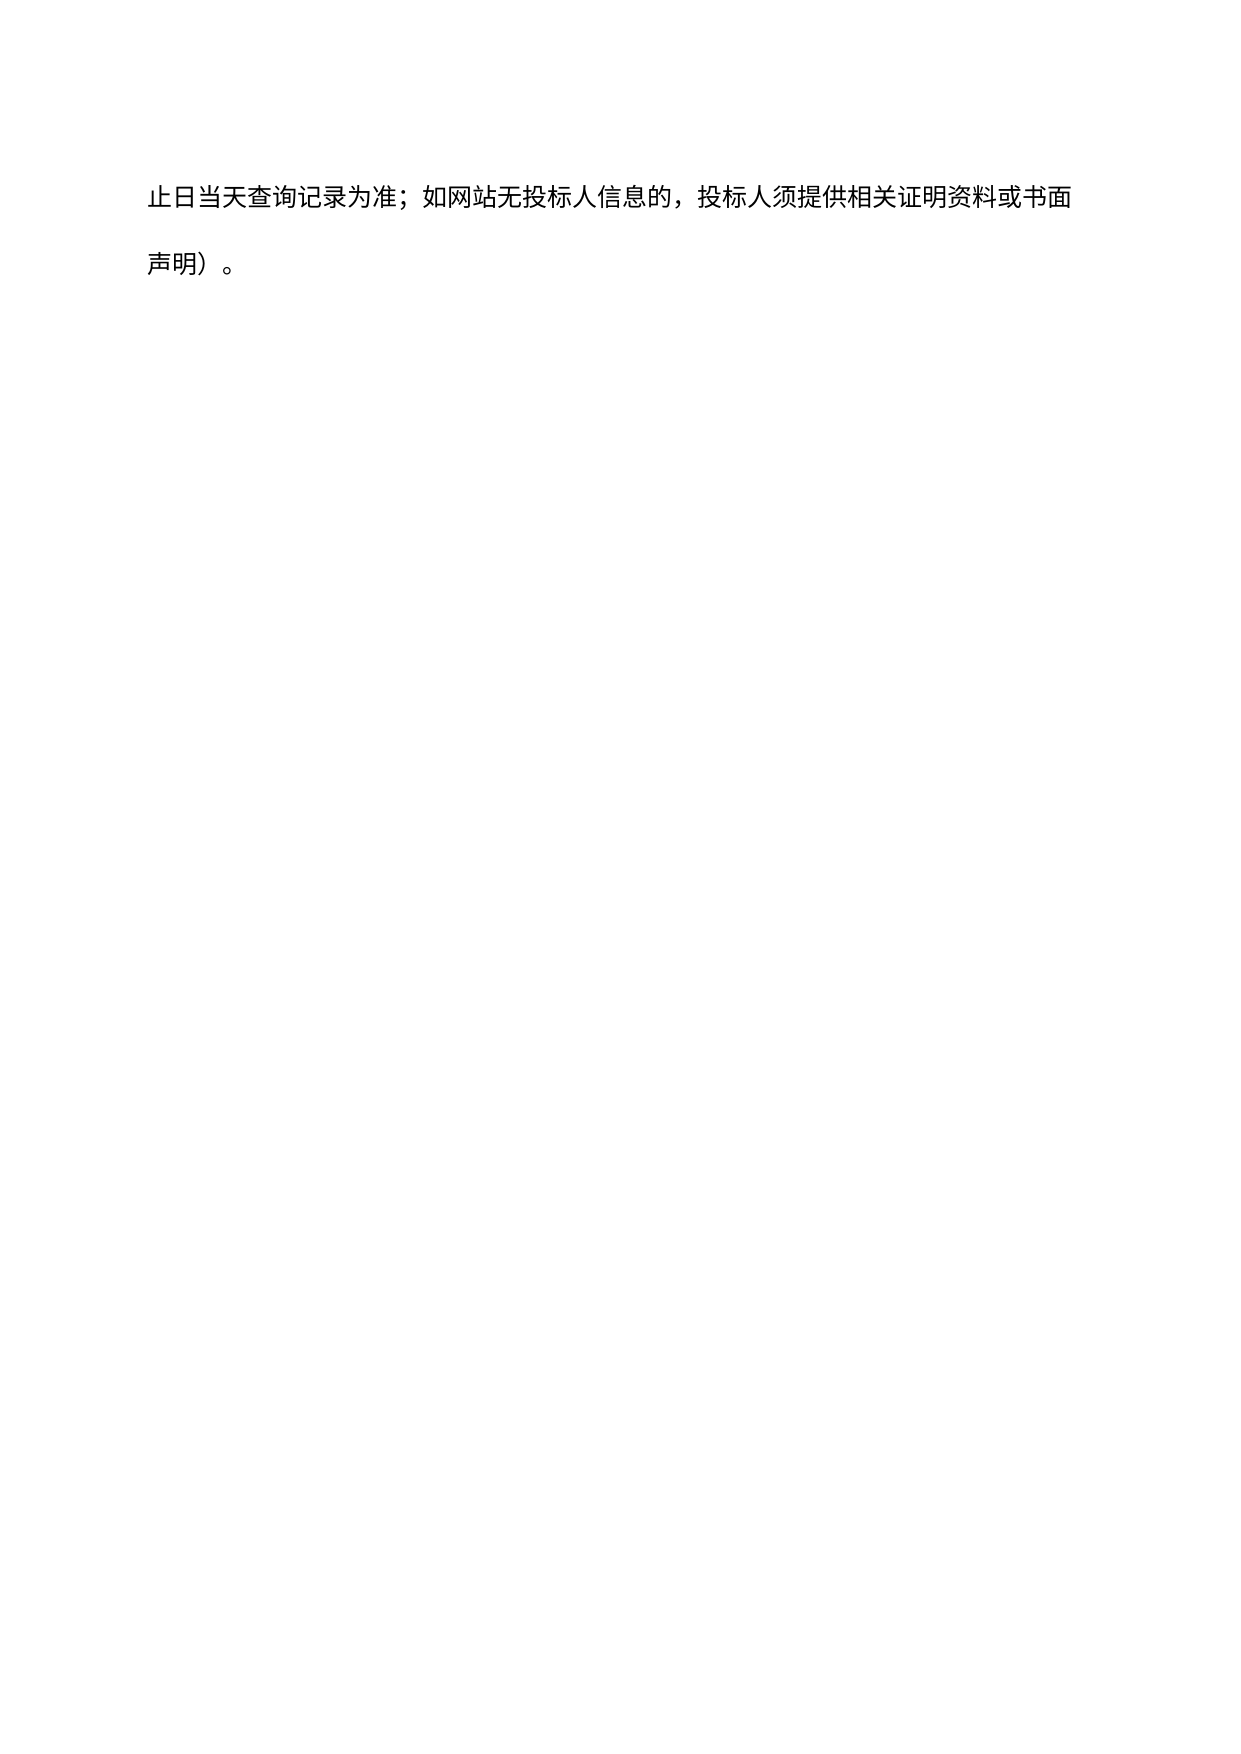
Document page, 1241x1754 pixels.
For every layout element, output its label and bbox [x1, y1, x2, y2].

list [148, 162, 1093, 295]
